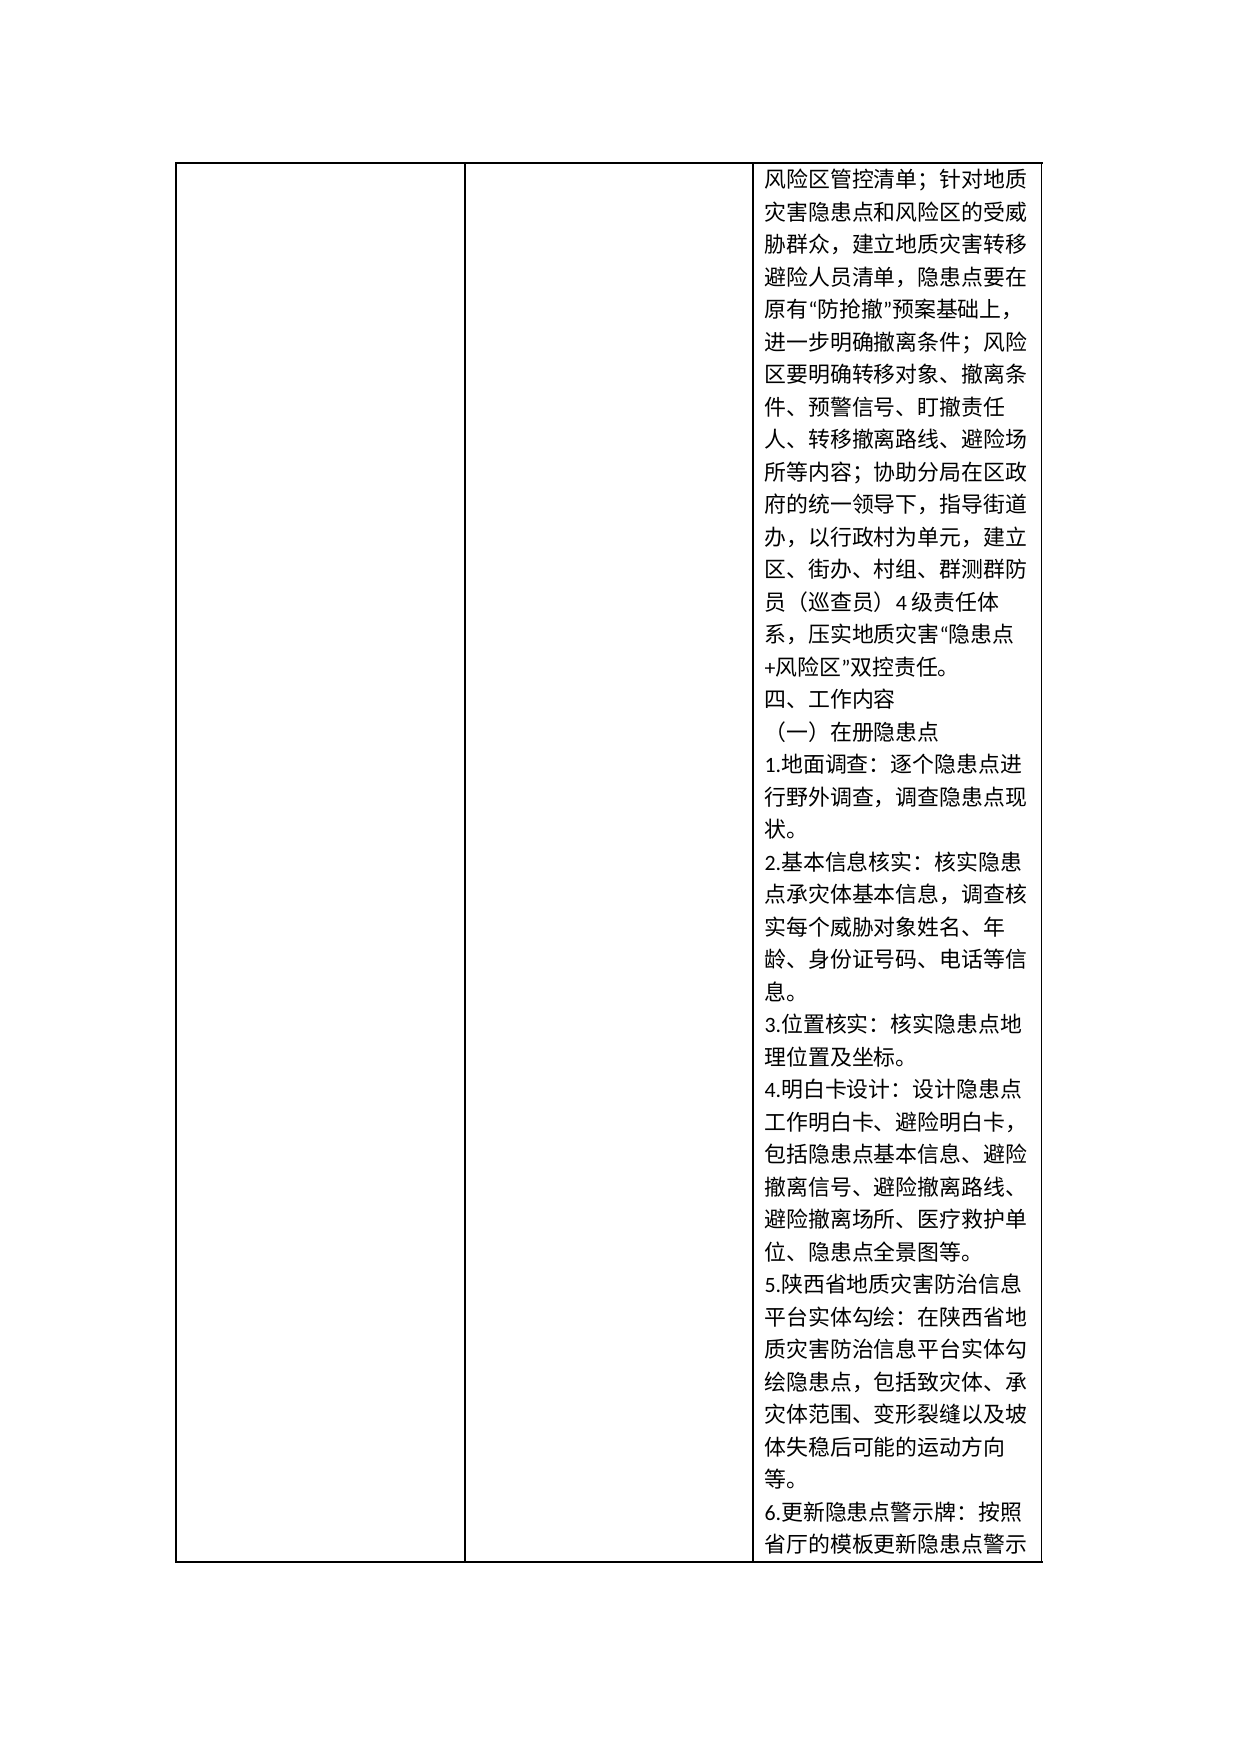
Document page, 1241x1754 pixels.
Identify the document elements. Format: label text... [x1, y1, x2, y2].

table_cell 1 [466, 164, 752, 1561]
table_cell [754, 164, 1041, 1561]
table_cell [177, 164, 464, 1561]
